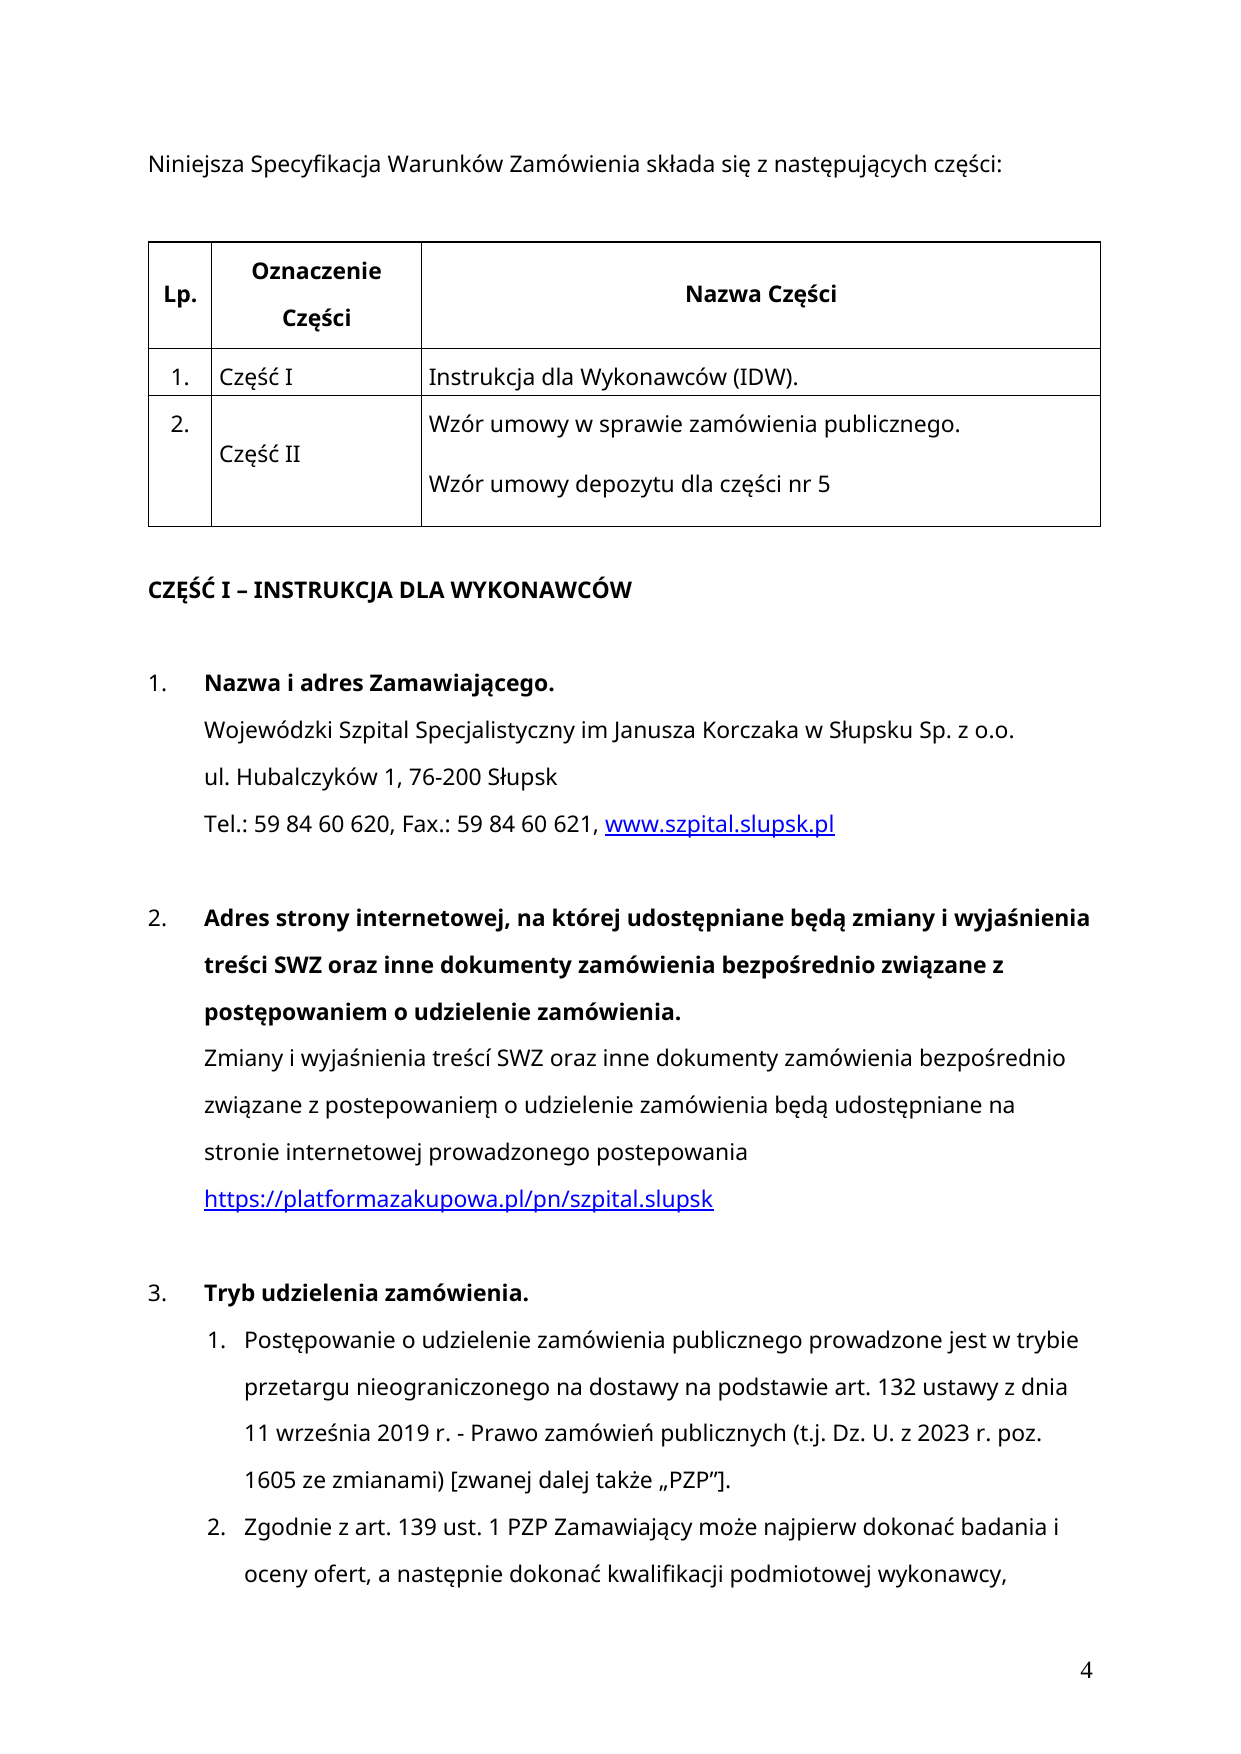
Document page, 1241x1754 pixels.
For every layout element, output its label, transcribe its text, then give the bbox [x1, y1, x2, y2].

table_cell Część I [212, 349, 421, 395]
table_cell [149, 349, 211, 395]
text ul. Hubalczyków 1, 76-200 Słupsk [204, 761, 1092, 792]
table_header Nazwa Części [422, 243, 1100, 347]
text Niniejsza Specyfikacja Warunków Zamówienia składa się z następujących części: [148, 148, 1092, 179]
text Zmiany i wyjaśnienia treścí SWZ oraz inne dokumenty zamówienia bezpośrednio związane z postepowaniem̨ o udzielenie zamówienia będą udostępniane na stronie internetowej prowadzonego postepowania https://platformazakupowa.pl/pn/szpital.slupsk [204, 1042, 1092, 1214]
subtitle Adres strony internetowej, na której udostępniane będą zmiany i wyjaśnienia treści SWZ oraz inne dokumenty zamówienia bezpośrednio związane z postępowaniem o udzielenie zamówienia. [148, 902, 1092, 1027]
text Wojewódzki Szpital Specjalistyczny im Janusza Korczaka w Słupsku Sp. z o.o. [204, 714, 1092, 745]
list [207, 1511, 1092, 1589]
text Tel.: 59 84 60 620, Fax.: 59 84 60 621, www.szpital.slupsk.pl [204, 808, 1092, 839]
table_header Lp. [149, 243, 211, 347]
text CZĘŚĆ I – INSTRUKCJA DLA WYKONAWCÓW [148, 573, 1092, 605]
list Postępowanie o udzielenie zamówienia publicznego prowadzone jest w trybie przetargu nieograniczonego na dostawy na podstawie art. 132 ustawy z dnia 11 września 2019 r. - Prawo zamówień publicznych (t.j. Dz. U. z 2023 r. poz. 1605 ze zmianami) [zwanej dalej także „PZP”]. [207, 1323, 1092, 1495]
table_cell Instrukcja dla Wykonawców (IDW). [422, 349, 1100, 395]
table_cell [149, 396, 211, 526]
table_cell Część II [212, 396, 421, 526]
table_header Oznaczenie Części [212, 243, 421, 347]
subtitle Tryb udzielenia zamówienia. [148, 1277, 1092, 1308]
subtitle Nazwa i adres Zamawiającego. [148, 667, 1092, 698]
table_cell Wzór umowy w sprawie zamówienia publicznego. Wzór umowy depozytu dla części nr 5 [422, 396, 1100, 526]
